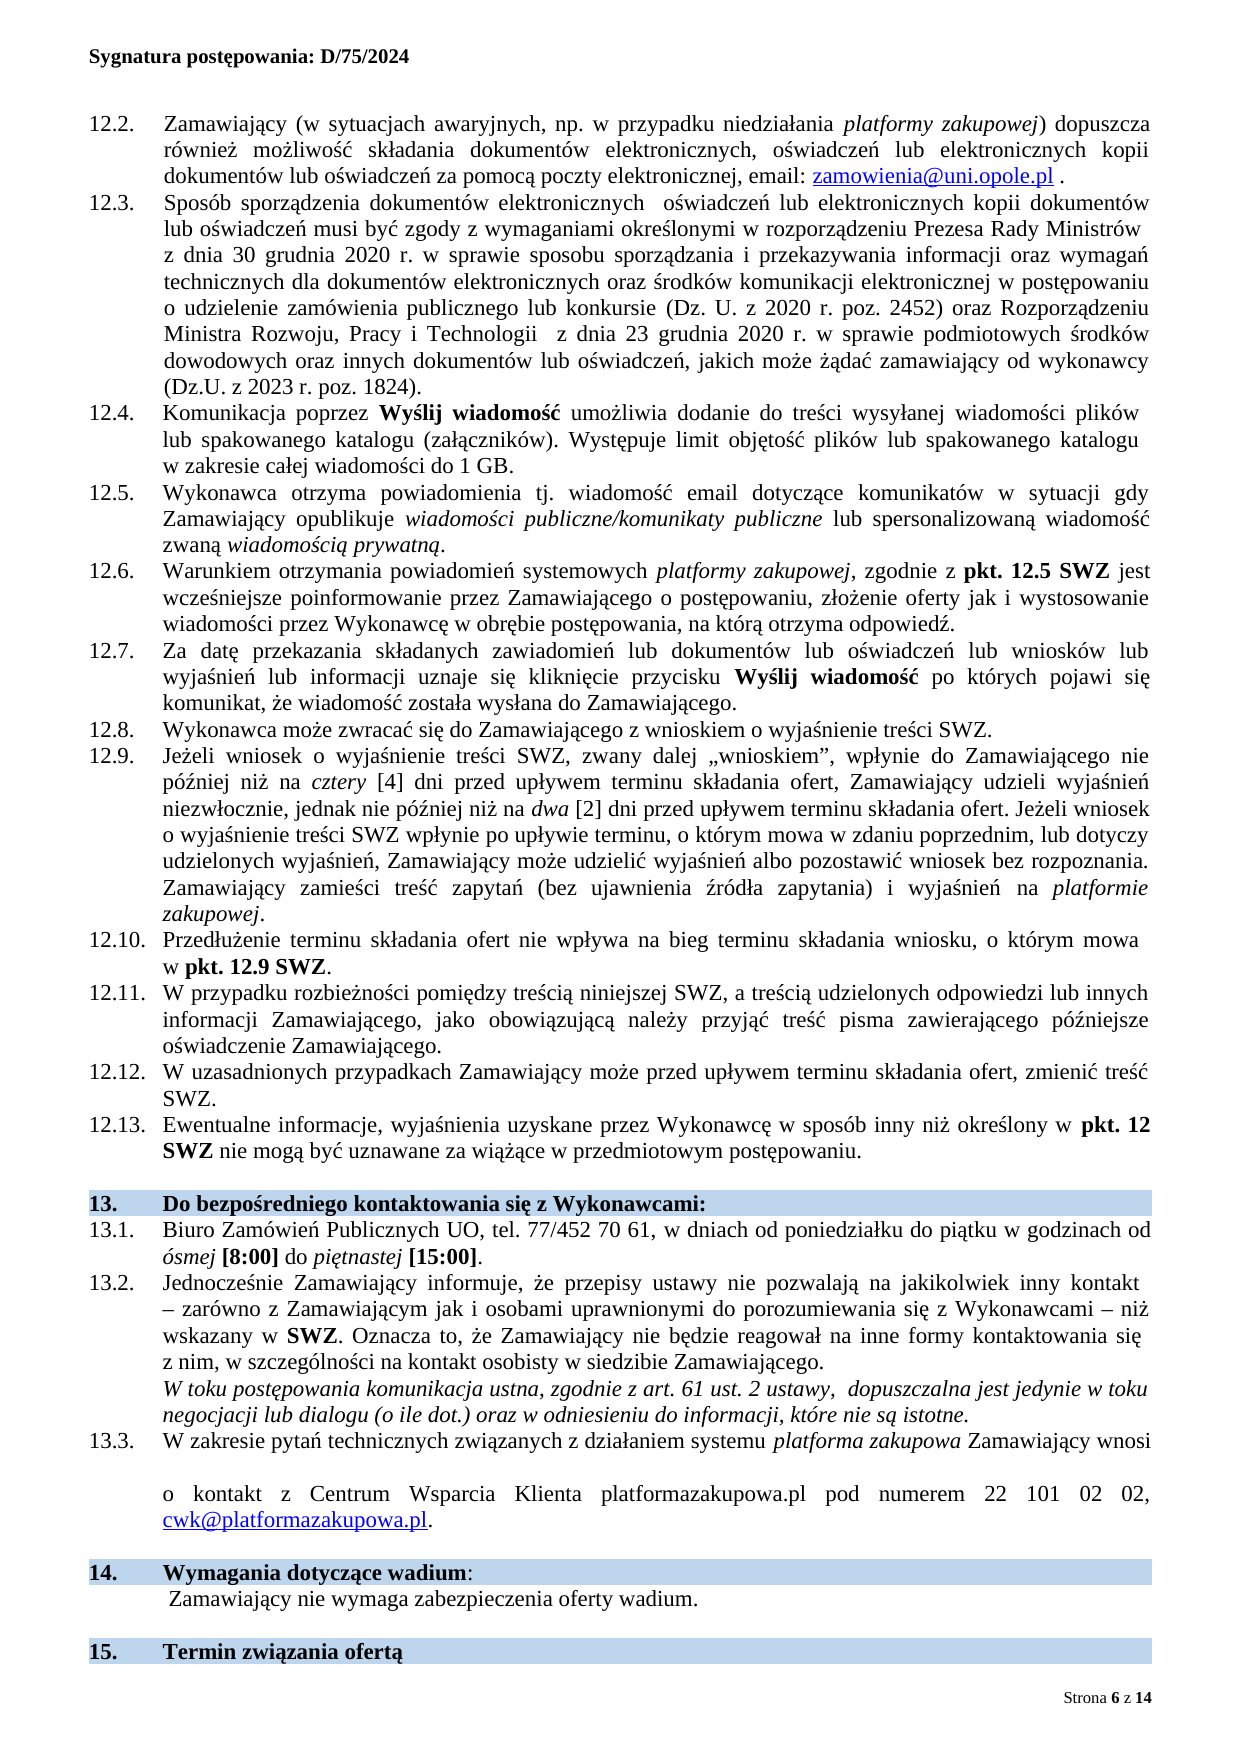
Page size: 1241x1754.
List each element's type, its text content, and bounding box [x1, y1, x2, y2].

text W toku postępowania komunikacja ustna, zgodnie z art. 61 ust. 2 ustawy, dopuszczalna jest jedynie w toku negocjacji lub dialogu (o ile dot.) oraz w odniesieniu do informacji, które nie są istotne. [162, 1374, 1152, 1427]
list Komunikacja poprzez Wyślij wiadomość umożliwia dodanie do treści wysyłanej wiadomości plików lub spakowanego katalogu (załączników). Występuje limit objętość plików lub spakowanego katalogu w zakresie całej wiadomości do 1 GB. [89, 399, 1150, 478]
list Przedłużenie terminu składania ofert nie wpływa na bieg terminu składania wniosku, o którym mowa w pkt. 12.9 SWZ. copyright by Uniwersytet Opolski EOES [89, 927, 1150, 979]
list W przypadku rozbieżności pomiędzy treścią niniejszej SWZ, a treścią udzielonych odpowiedzi lub innych informacji Zamawiającego, jako obowiązującą należy przyjąć treść pisma zawierającego późniejsze oświadczenie Zamawiającego. [89, 979, 1150, 1058]
list Za datę przekazania składanych zawiadomień lub dokumentów lub oświadczeń lub wniosków lub wyjaśnień lub informacji uznaje się kliknięcie przycisku Wyślij wiadomość po których pojawi się komunikat, że wiadomość została wysłana do Zamawiającego. [89, 637, 1150, 716]
list Do bezpośredniego kontaktowania się z Wykonawcami: [89, 1190, 1152, 1216]
list W zakresie pytań technicznych związanych z działaniem systemu platforma zakupowa Zamawiający wnosi o kontakt z Centrum Wsparcia Klienta platformazakupowa.pl pod numerem 22 101 02 02, cwk@platformazakupowa.pl. [89, 1427, 1152, 1533]
text Zamawiający nie wymaga zabezpieczenia oferty wadium. [89, 1585, 1152, 1612]
list Termin związania ofertą [89, 1638, 1152, 1664]
list Wykonawca otrzyma powiadomienia tj. wiadomość email dotyczące komunikatów w sytuacji gdy Zamawiający opublikuje wiadomości publiczne/komunikaty publiczne lub spersonalizowaną wiadomość zwaną wiadomością prywatną. [89, 478, 1150, 558]
list Sposób sporządzenia dokumentów elektronicznych oświadczeń lub elektronicznych kopii dokumentów lub oświadczeń musi być zgody z wymaganiami określonymi w rozporządzeniu Prezesa Rady Ministrów z dnia 30 grudnia 2020 r. w sprawie sposobu sporządzania i przekazywania informacji oraz wymagań technicznych dla dokumentów elektronicznych oraz środków komunikacji elektronicznej w postępowaniu o udzielenie zamówienia publicznego lub konkursie (Dz. U. z 2020 r. poz. 2452) oraz Rozporządzeniu Ministra Rozwoju, Pracy i Technologii z dnia 23 grudnia 2020 r. w sprawie podmiotowych środków dowodowych oraz innych dokumentów lub oświadczeń, jakich może żądać zamawiający od wykonawcy (Dz.U. z 2023 r. poz. 1824). [89, 189, 1150, 399]
list W uzasadnionych przypadkach Zamawiający może przed upływem terminu składania ofert, zmienić treść SWZ. [89, 1058, 1150, 1111]
list Warunkiem otrzymania powiadomień systemowych platformy zakupowej, zgodnie z pkt. 12.5 SWZ jest wcześniejsze poinformowanie przez Zamawiającego o postępowaniu, złożenie oferty jak i wystosowanie wiadomości przez Wykonawcę w obrębie postępowania, na którą otrzyma odpowiedź. [89, 558, 1150, 637]
list Jeżeli wniosek o wyjaśnienie treści SWZ, zwany dalej „wnioskiem”, wpłynie do Zamawiającego nie później niż na cztery [4] dni przed upływem terminu składania ofert, Zamawiający udzieli wyjaśnień niezwłocznie, jednak nie później niż na dwa [2] dni przed upływem terminu składania ofert. Jeżeli wniosek o wyjaśnienie treści SWZ wpłynie po upływie terminu, o którym mowa w zdaniu poprzednim, lub dotyczy udzielonych wyjaśnień, Zamawiający może udzielić wyjaśnień albo pozostawić wniosek bez rozpoznania. Zamawiający zamieści treść zapytań (bez ujawnienia źródła zapytania) i wyjaśnień na platformie zakupowej. [89, 742, 1150, 927]
list Biuro Zamówień Publicznych UO, tel. 77/452 70 61, w dniach od poniedziałku do piątku w godzinach od ósmej [8:00] do piętnastej [15:00]. [89, 1216, 1152, 1269]
list Wymagania dotyczące wadium: [89, 1559, 1152, 1585]
list Jednocześnie Zamawiający informuje, że przepisy ustawy nie pozwalają na jakikolwiek inny kontakt – zarówno z Zamawiającym jak i osobami uprawnionymi do porozumiewania się z Wykonawcami – niż wskazany w SWZ. Oznacza to, że Zamawiający nie będzie reagował na inne formy kontaktowania się z nim, w szczególności na kontakt osobisty w siedzibie Zamawiającego. [89, 1269, 1152, 1374]
list Wykonawca może zwracać się do Zamawiającego z wnioskiem o wyjaśnienie treści SWZ. [89, 716, 1150, 742]
list Ewentualne informacje, wyjaśnienia uzyskane przez Wykonawcę w sposób inny niż określony w pkt. 12 SWZ nie mogą być uznawane za wiążące w przedmiotowym postępowaniu. [89, 1111, 1150, 1164]
list Zamawiający (w sytuacjach awaryjnych, np. w przypadku niedziałania platformy zakupowej) dopuszcza również możliwość składania dokumentów elektronicznych, oświadczeń lub elektronicznych kopii dokumentów lub oświadczeń za pomocą poczty elektronicznej, email: zamowienia@uni.opole.pl . [89, 109, 1150, 189]
